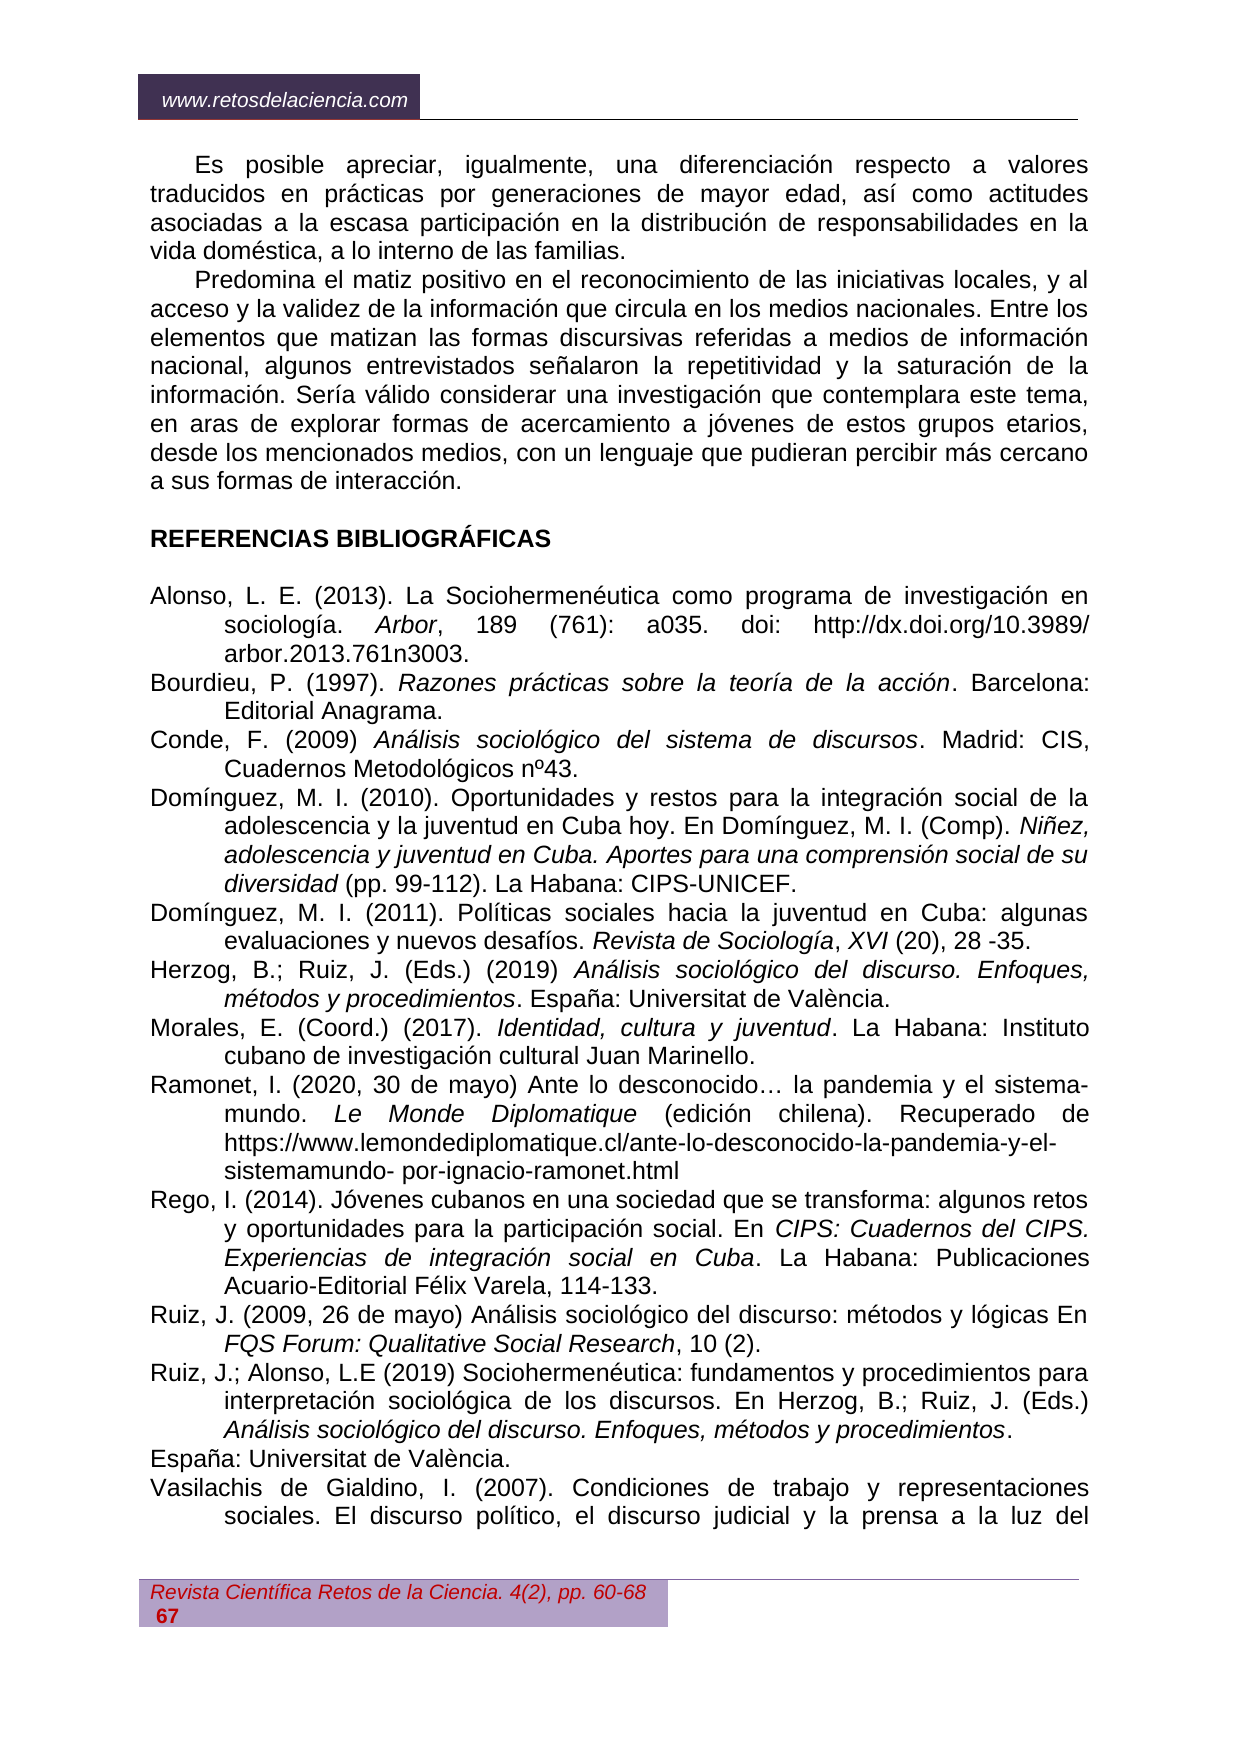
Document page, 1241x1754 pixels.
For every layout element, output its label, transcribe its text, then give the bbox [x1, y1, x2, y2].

text Ramonet, I. (2020, 30 de mayo) Ante lo desconocido… la pandemia y el sistema-mundo. Le Monde Diplomatique (edición chilena). Recuperado de https://www.lemondediplomatique.cl/ante-lo-desconocido-la-pandemia-y-el-sistemamundo- por-ignacio-ramonet.html [150, 1070, 1090, 1185]
text REFERENCIAS BIBLIOGRÁFICAS [150, 524, 1090, 552]
text Bourdieu, P. (1997). Razones prácticas sobre la teoría de la acción. Barcelona: Editorial Anagrama. [150, 667, 1090, 725]
text Ruiz, J.; Alonso, L.E (2019) Sociohermenéutica: fundamentos y procedimientos para interpretación sociológica de los discursos. En Herzog, B.; Ruiz, J. (Eds.) Análisis sociológico del discurso. Enfoques, métodos y procedimientos. [150, 1357, 1090, 1444]
text Domínguez, M. I. (2010). Oportunidades y restos para la integración social de la adolescencia y la juventud en Cuba hoy. En Domínguez, M. I. (Comp). Niñez, adolescencia y juventud en Cuba. Aportes para una comprensión social de su diversidad (pp. 99-112). La Habana: CIPS-UNICEF. [150, 782, 1090, 897]
text Herzog, B.; Ruiz, J. (Eds.) (2019) Análisis sociológico del discurso. Enfoques, métodos y procedimientos. España: Universitat de València. [150, 955, 1090, 1012]
text Alonso, L. E. (2013). La Sociohermenéutica como programa de investigación en sociología. Arbor, 189 (761): a035. doi: http://dx.doi.org/10.3989/ arbor.2013.761n3003. [150, 581, 1090, 667]
text Domínguez, M. I. (2011). Políticas sociales hacia la juventud en Cuba: algunas evaluaciones y nuevos desafíos. Revista de Sociología, XVI (20), 28 -35. [150, 897, 1090, 955]
text Ruiz, J. (2009, 26 de mayo) Análisis sociológico del discurso: métodos y lógicas En FQS Forum: Qualitative Social Research, 10 (2). [150, 1300, 1090, 1357]
text Es posible apreciar, igualmente, una diferenciación respecto a valores traducidos en prácticas por generaciones de mayor edad, así como actitudes asociadas a la escasa participación en la distribución de responsabilidades en la vida doméstica, a lo interno de las familias. [150, 150, 1090, 265]
text Rego, I. (2014). Jóvenes cubanos en una sociedad que se transforma: algunos retos y oportunidades para la participación social. En CIPS: Cuadernos del CIPS. Experiencias de integración social en Cuba. La Habana: Publicaciones Acuario-Editorial Félix Varela, 114-133. [150, 1185, 1090, 1300]
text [150, 1472, 1090, 1530]
text Predomina el matiz positivo en el reconocimiento de las iniciativas locales, y al acceso y la validez de la información que circula en los medios nacionales. Entre los elementos que matizan las formas discursivas referidas a medios de información nacional, algunos entrevistados señalaron la repetitividad y la saturación de la información. Sería válido considerar una investigación que contemplara este tema, en aras de explorar formas de acercamiento a jóvenes de estos grupos etarios, desde los mencionados medios, con un lenguaje que pudieran percibir más cercano a sus formas de interacción. [150, 265, 1090, 495]
text Conde, F. (2009) Análisis sociológico del sistema de discursos. Madrid: CIS, Cuadernos Metodológicos nº43. [150, 725, 1090, 782]
text Morales, E. (Coord.) (2017). Identidad, cultura y juventud. La Habana: Instituto cubano de investigación cultural Juan Marinello. [150, 1012, 1090, 1070]
text España: Universitat de València. [150, 1444, 1090, 1472]
